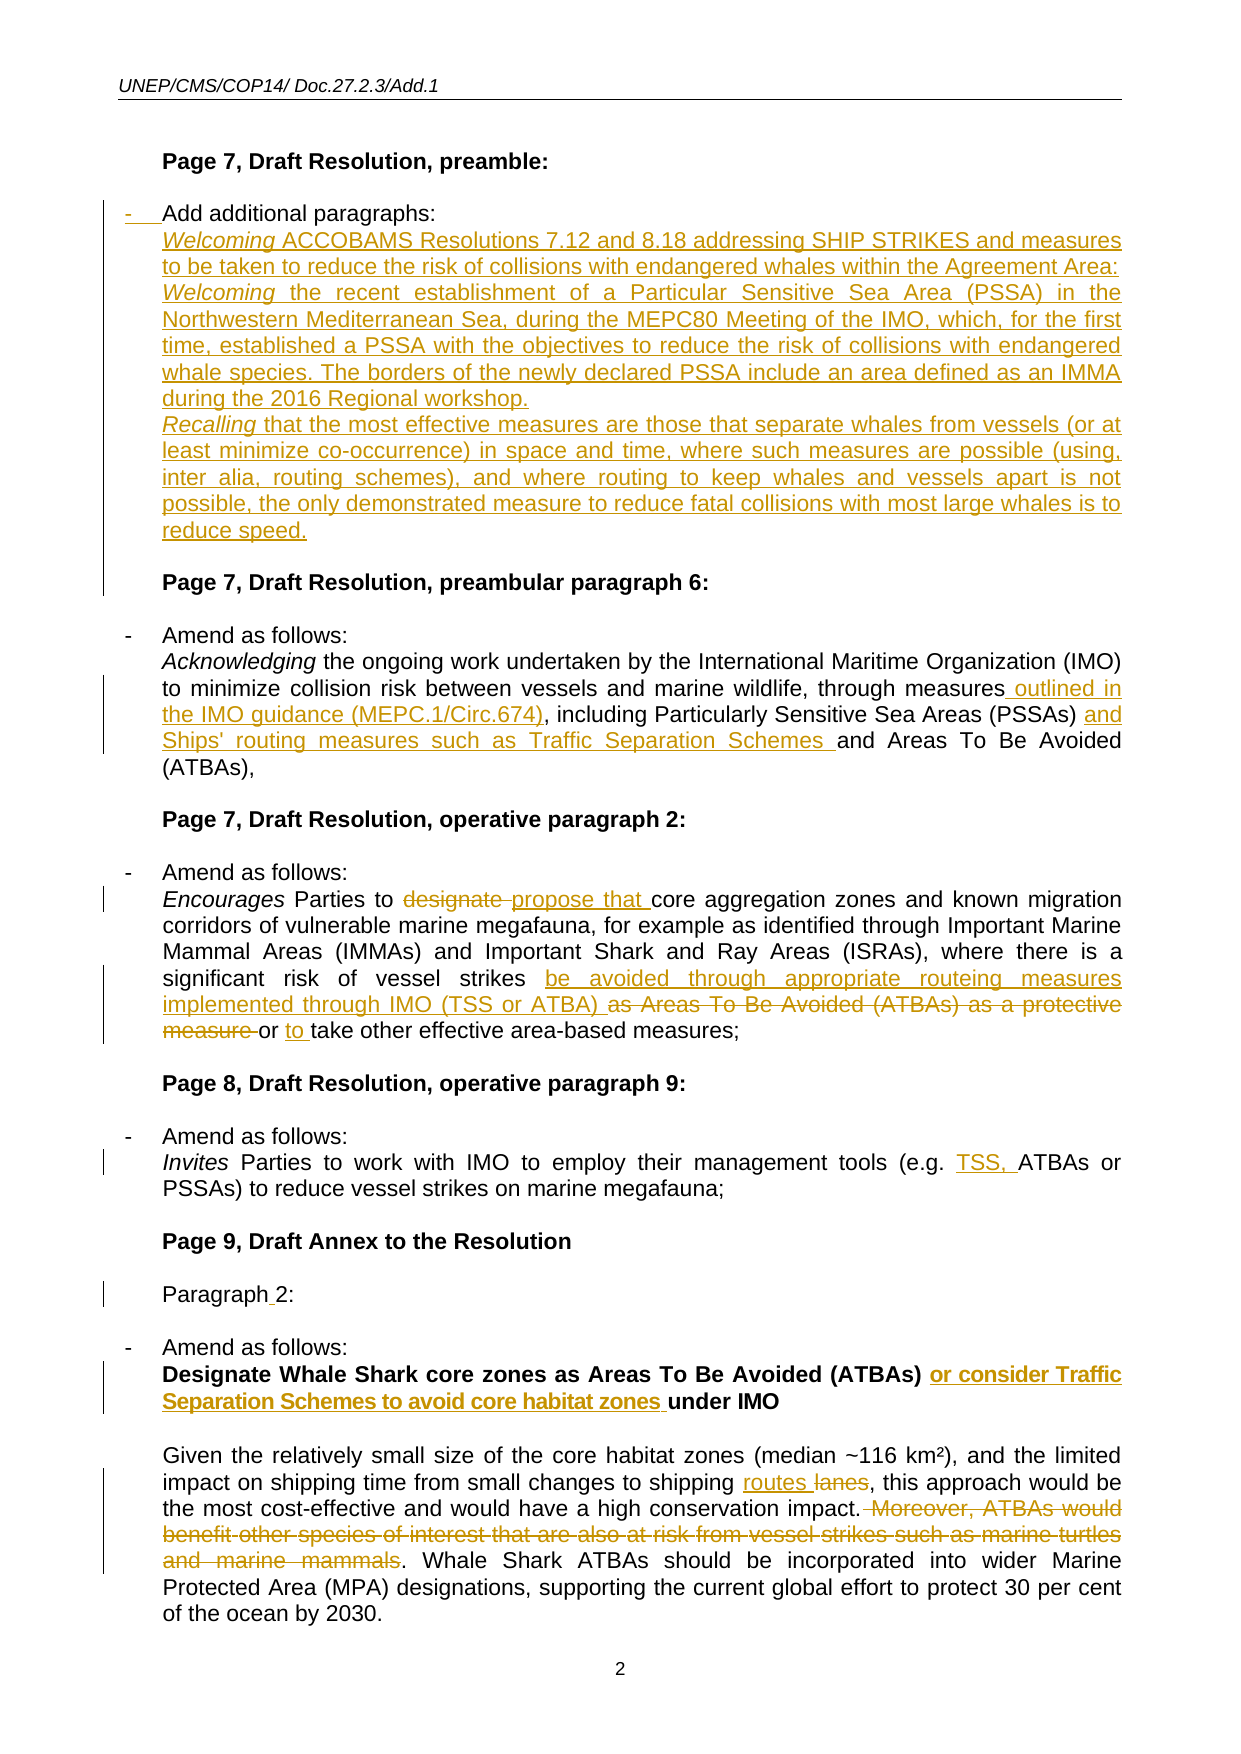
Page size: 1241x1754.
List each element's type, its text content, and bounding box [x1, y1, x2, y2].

subtitle Designate Whale Shark core zones as Areas To Be Avoided (ATBAs) under IMO [162, 1362, 1122, 1414]
list Amend as follows: [124, 859, 1122, 886]
text Page 7, Draft Resolution, preamble: [162, 148, 1122, 174]
list Amend as follows: [124, 1123, 1122, 1149]
text Page 7, Draft Resolution, preambular paragraph 6: [162, 569, 1122, 596]
list Paragraph2: [162, 1281, 1122, 1307]
text Page 8, Draft Resolution, operative paragraph 9: [162, 1070, 1122, 1096]
text Given the relatively small size of the core habitat zones (median ~116 km²), and the limited impact on shipping time from small changes to shipping , this approach would be the most cost-effective and would have a high conservation impact.. Whale Shark ATBAs should be incorporated into wider Marine Protected Area (MPA) designations, supporting the current global effort to protect 30 per cent of the ocean by 2030. [162, 1442, 1122, 1627]
list Amend as follows: [124, 1333, 1122, 1360]
text Encourages Parties to core aggregation zones and known migration corridors of vulnerable marine megafauna, for example as identified through Important Marine Mammal Areas (IMMAs) and Important Shark and Ray Areas (ISRAs), where there is a significant risk of vessel strikes or take other effective area-based measures; [162, 886, 1122, 1044]
text Page 7, Draft Resolution, operative paragraph 2: [162, 806, 1122, 833]
list Page 9, Draft Annex to the Resolution [162, 1228, 1122, 1254]
text Acknowledging the ongoing work undertaken by the International Maritime Organization (IMO) to minimize collision risk between vessels and marine wildlife, through measures, including Particularly Sensitive Sea Areas (PSSAs) and Areas To Be Avoided (ATBAs), [162, 648, 1122, 780]
text Invites Parties to work with IMO to employ their management tools (e.g. ATBAs or PSSAs) to reduce vessel strikes on marine megafauna; [162, 1149, 1122, 1202]
list Add additional paragraphs: [124, 200, 1122, 227]
list Amend as follows: [124, 622, 1122, 648]
